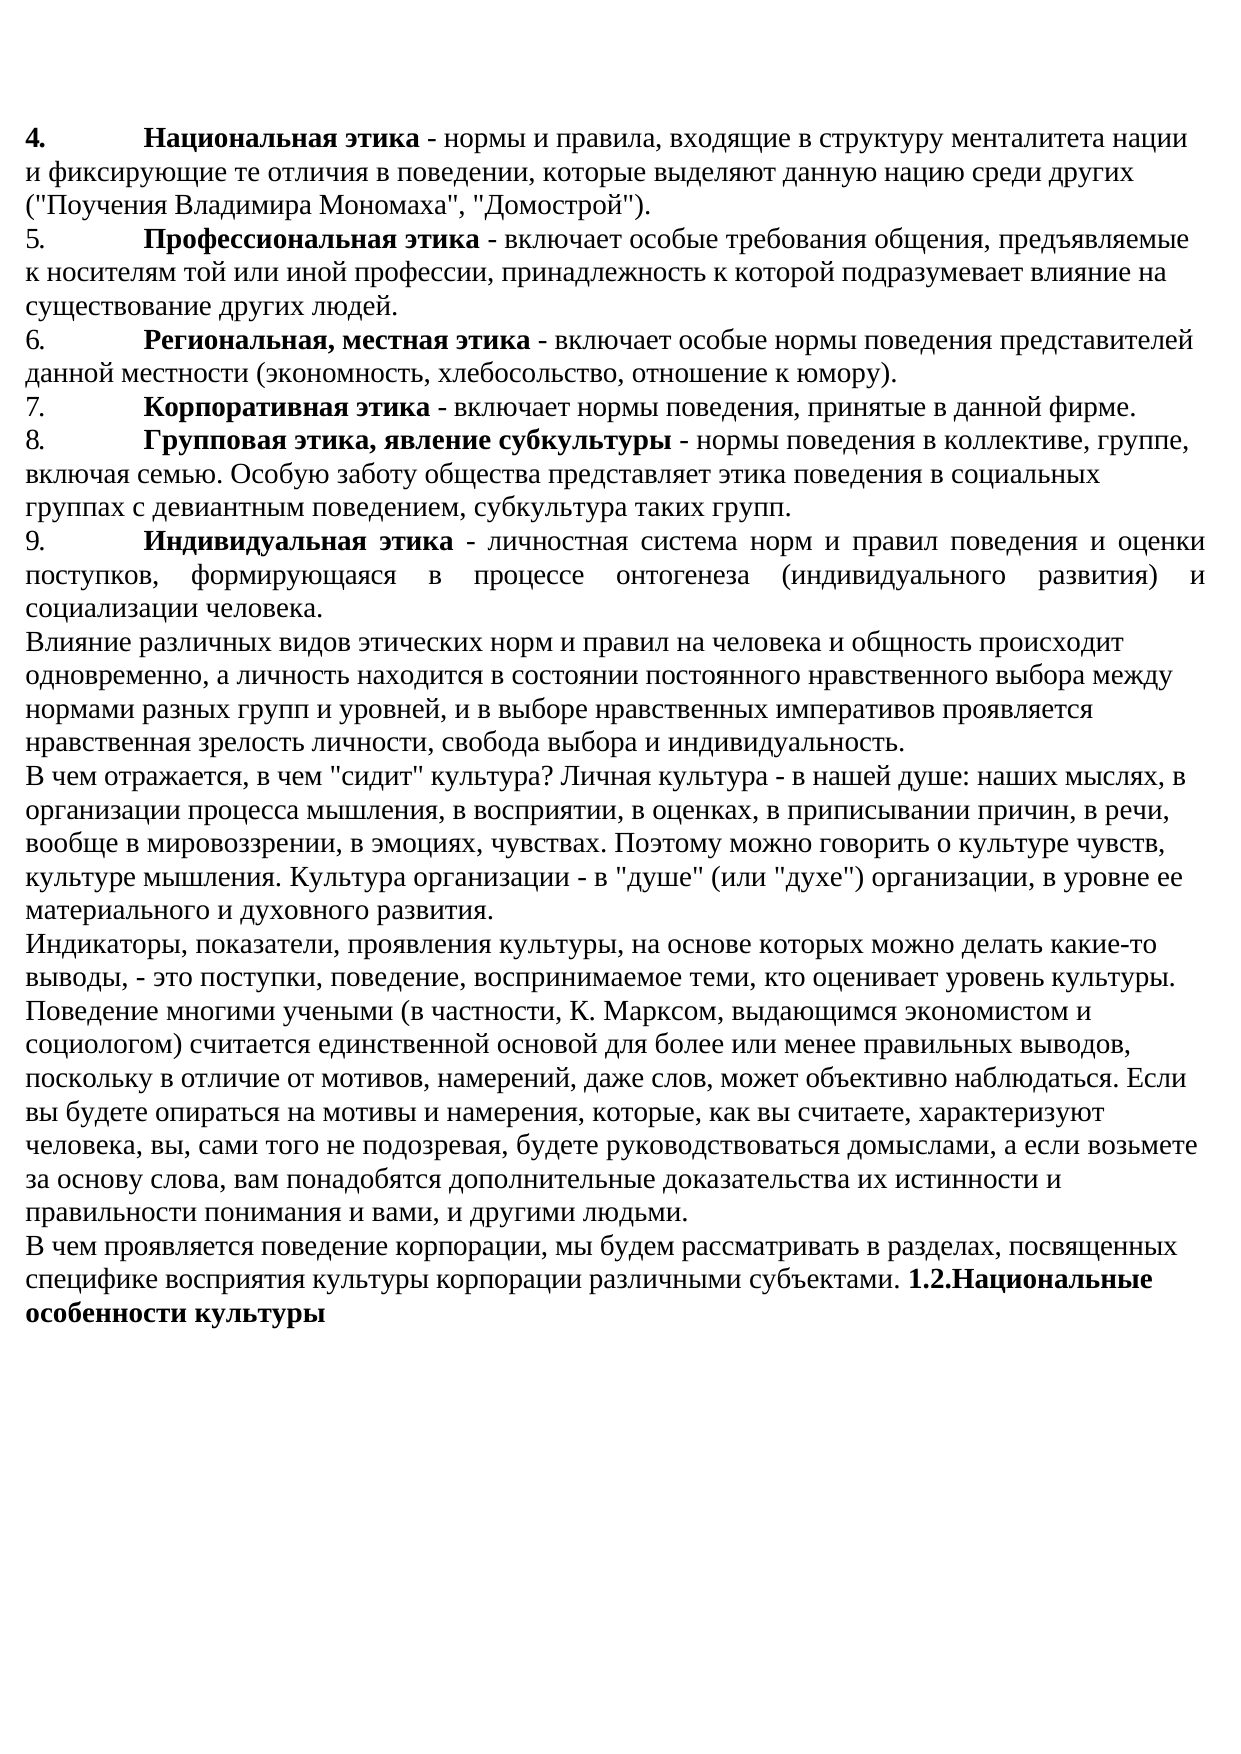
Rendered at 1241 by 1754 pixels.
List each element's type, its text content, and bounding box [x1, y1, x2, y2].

list Национальная этика - нормы и правила, входящие в структуру менталитета нации и фиксирующие те отличия в поведении, которые выделяют данную нацию среди других ("Поучения Владимира Мономаха", "Домострой"). [25, 121, 1206, 221]
list Групповая этика, явление субкультуры - нормы поведения в коллективе, группе, включая семью. Особую заботу общества представляет этика поведения в социальных группах с девиантным поведением, субкультура таких групп. [25, 423, 1206, 523]
text В чем проявляется поведение корпорации, мы будем рассматривать в разделах, посвященных специфике восприятия культуры корпорации различными субъектами. 1.2.Национальные особенности культуры [25, 1228, 1206, 1329]
list Индивидуальная этика - личностная система норм и правил поведения и оценки поступков, формирующаяся в процессе онтогенеза (индивидуального развития) и социализации человека. [25, 524, 1206, 624]
list Корпоративная этика - включает нормы поведения, принятые в данной фирме. [25, 389, 1206, 423]
text Влияние различных видов этических норм и правил на человека и общность происходит одновременно, а личность находится в состоянии постоянного нравственного выбора между нормами разных групп и уровней, и в выборе нравственных императивов проявляется нравственная зрелость личности, свобода выбора и индивидуальность. [25, 624, 1206, 758]
text Индикаторы, показатели, проявления культуры, на основе которых можно делать какие-то выводы, - это поступки, поведение, воспринимаемое теми, кто оценивает уровень культуры. Поведение многими учеными (в частности, К. Марксом, выдающимся экономистом и социологом) считается единственной основой для более или менее правильных выводов, поскольку в отличие от мотивов, намерений, даже слов, может объективно наблюдаться. Если вы будете опираться на мотивы и намерения, которые, как вы считаете, характеризуют человека, вы, сами того не подозревая, будете руководствоваться домыслами, а если возьмете за основу слова, вам понадобятся дополнительные доказательства их истинности и правильности понимания и вами, и другими людьми. [25, 926, 1206, 1228]
list Профессиональная этика - включает особые требования общения, предъявляемые к носителям той или иной профессии, принадлежность к которой подразумевает влияние на существование других людей. [25, 221, 1206, 322]
text В чем отражается, в чем "сидит" культура? Личная культура - в нашей душе: наших мыслях, в организации процесса мышления, в восприятии, в оценках, в приписывании причин, в речи, вообще в мировоззрении, в эмоциях, чувствах. Поэтому можно говорить о культуре чувств, культуре мышления. Культура организации - в "душе" (или "духе") организации, в уровне ее материального и духовного развития. [25, 759, 1206, 926]
list Региональная, местная этика - включает особые нормы поведения представителей данной местности (экономность, хлебосольство, отношение к юмору). [25, 322, 1206, 389]
